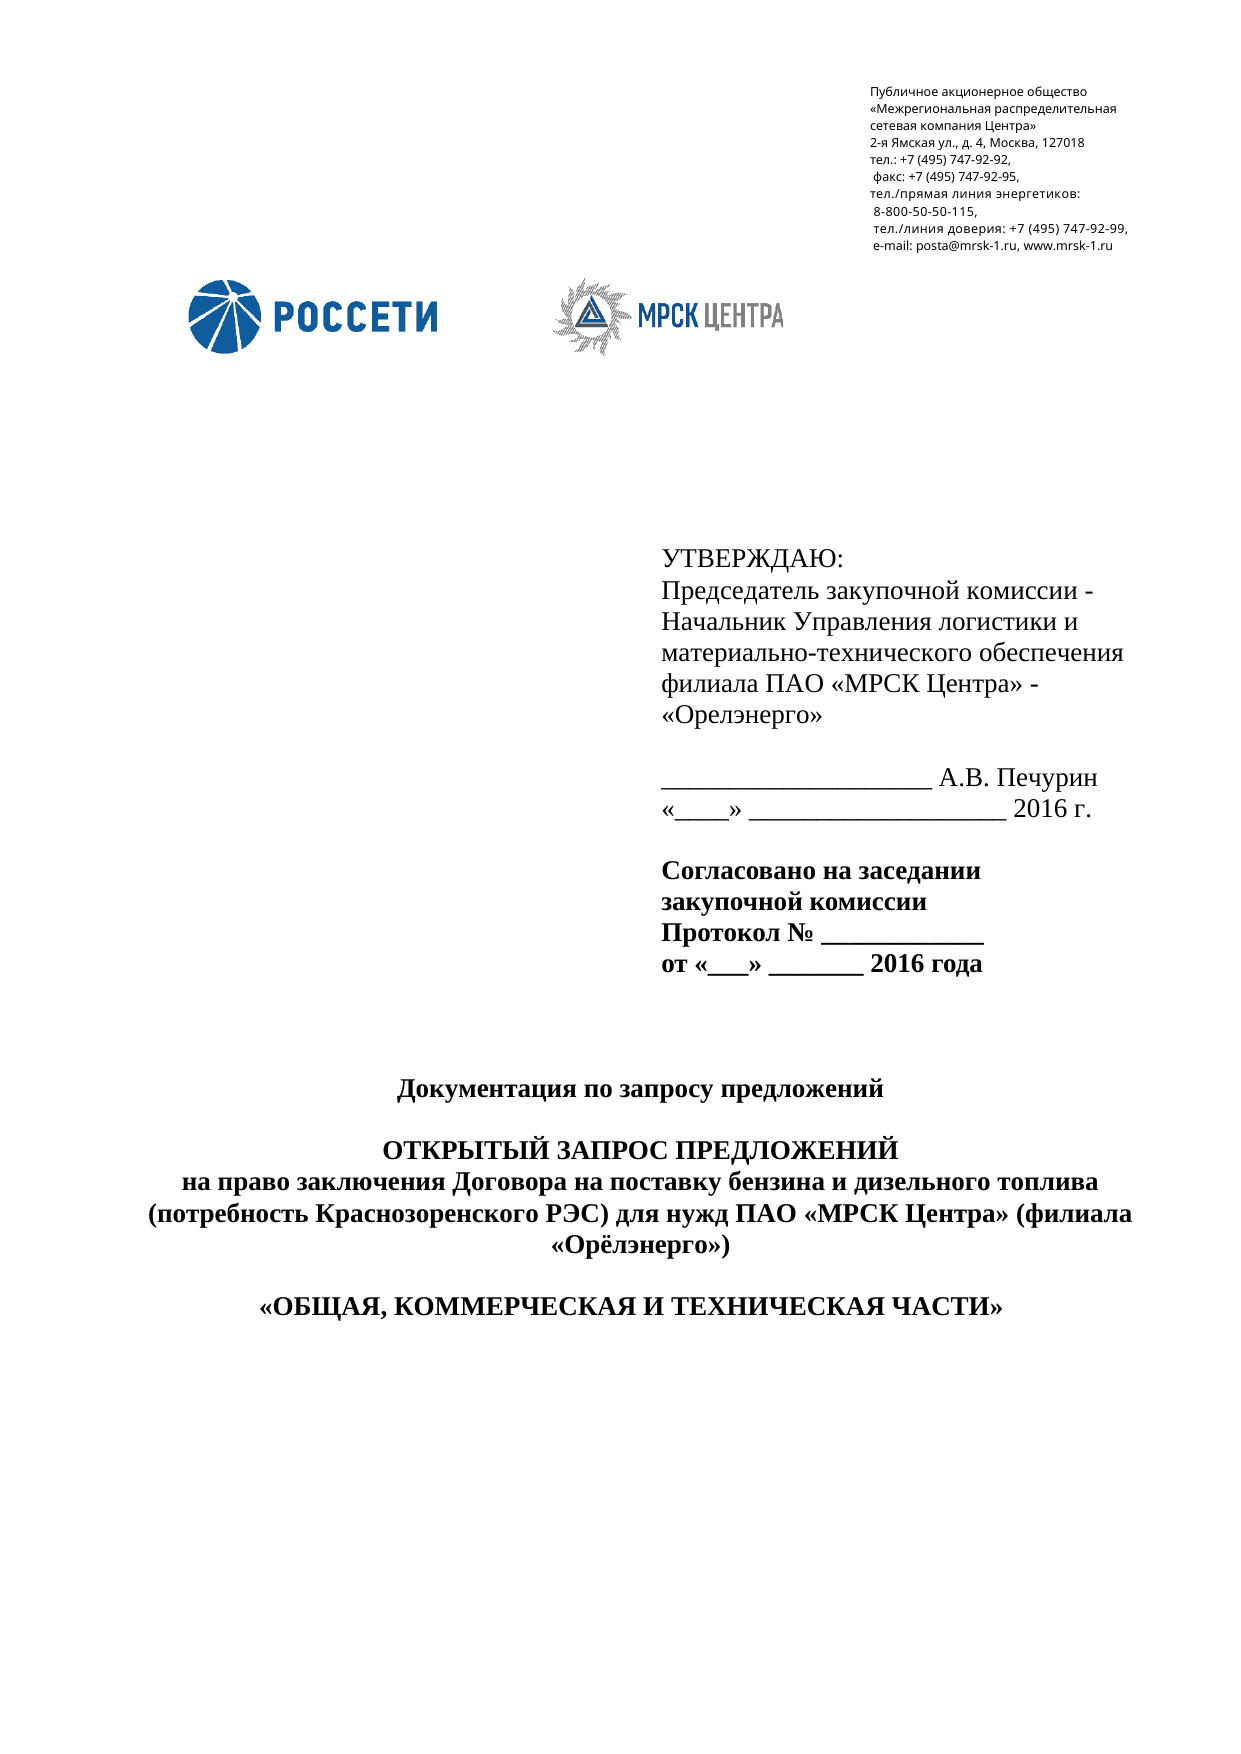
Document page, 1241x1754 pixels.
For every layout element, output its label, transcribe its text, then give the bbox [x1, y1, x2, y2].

text ОТКРЫТЫЙ ЗАПРОС ПРЕДЛОЖЕНИЙ [129, 1134, 1152, 1166]
text Документация по запросу предложений [129, 1072, 1152, 1103]
text Начальник Управления логистики и [661, 605, 1152, 636]
text на право заключения Договора на поставку бензина и дизельного топлива (потребность Краснозоренского РЭС) для нужд ПАО «МРСК Центра» (филиала «Орёлэнерго») [129, 1166, 1152, 1259]
text Согласовано на заседании [661, 854, 1152, 885]
text от «___» _______ 2016 года [661, 947, 1152, 979]
text Председатель закупочной комиссии - [661, 574, 1152, 605]
text «____» ___________________ 2016 г. [661, 792, 1152, 823]
text Протокол № ____________ [661, 916, 1152, 947]
picture [188, 278, 784, 356]
text ____________________ А.В. Печурин [661, 761, 1152, 792]
text филиала ПАО «МРСК Центра» - «Орелэнерго» [661, 667, 1152, 729]
text УТВЕРЖДАЮ: [661, 543, 1152, 574]
text материально-технического обеспечения [661, 636, 1152, 667]
text «ОБЩАЯ, КОММЕРЧЕСКАЯ и техническая ЧАСТИ» [73, 1290, 1183, 1321]
text закупочной комиссии [661, 885, 1152, 916]
